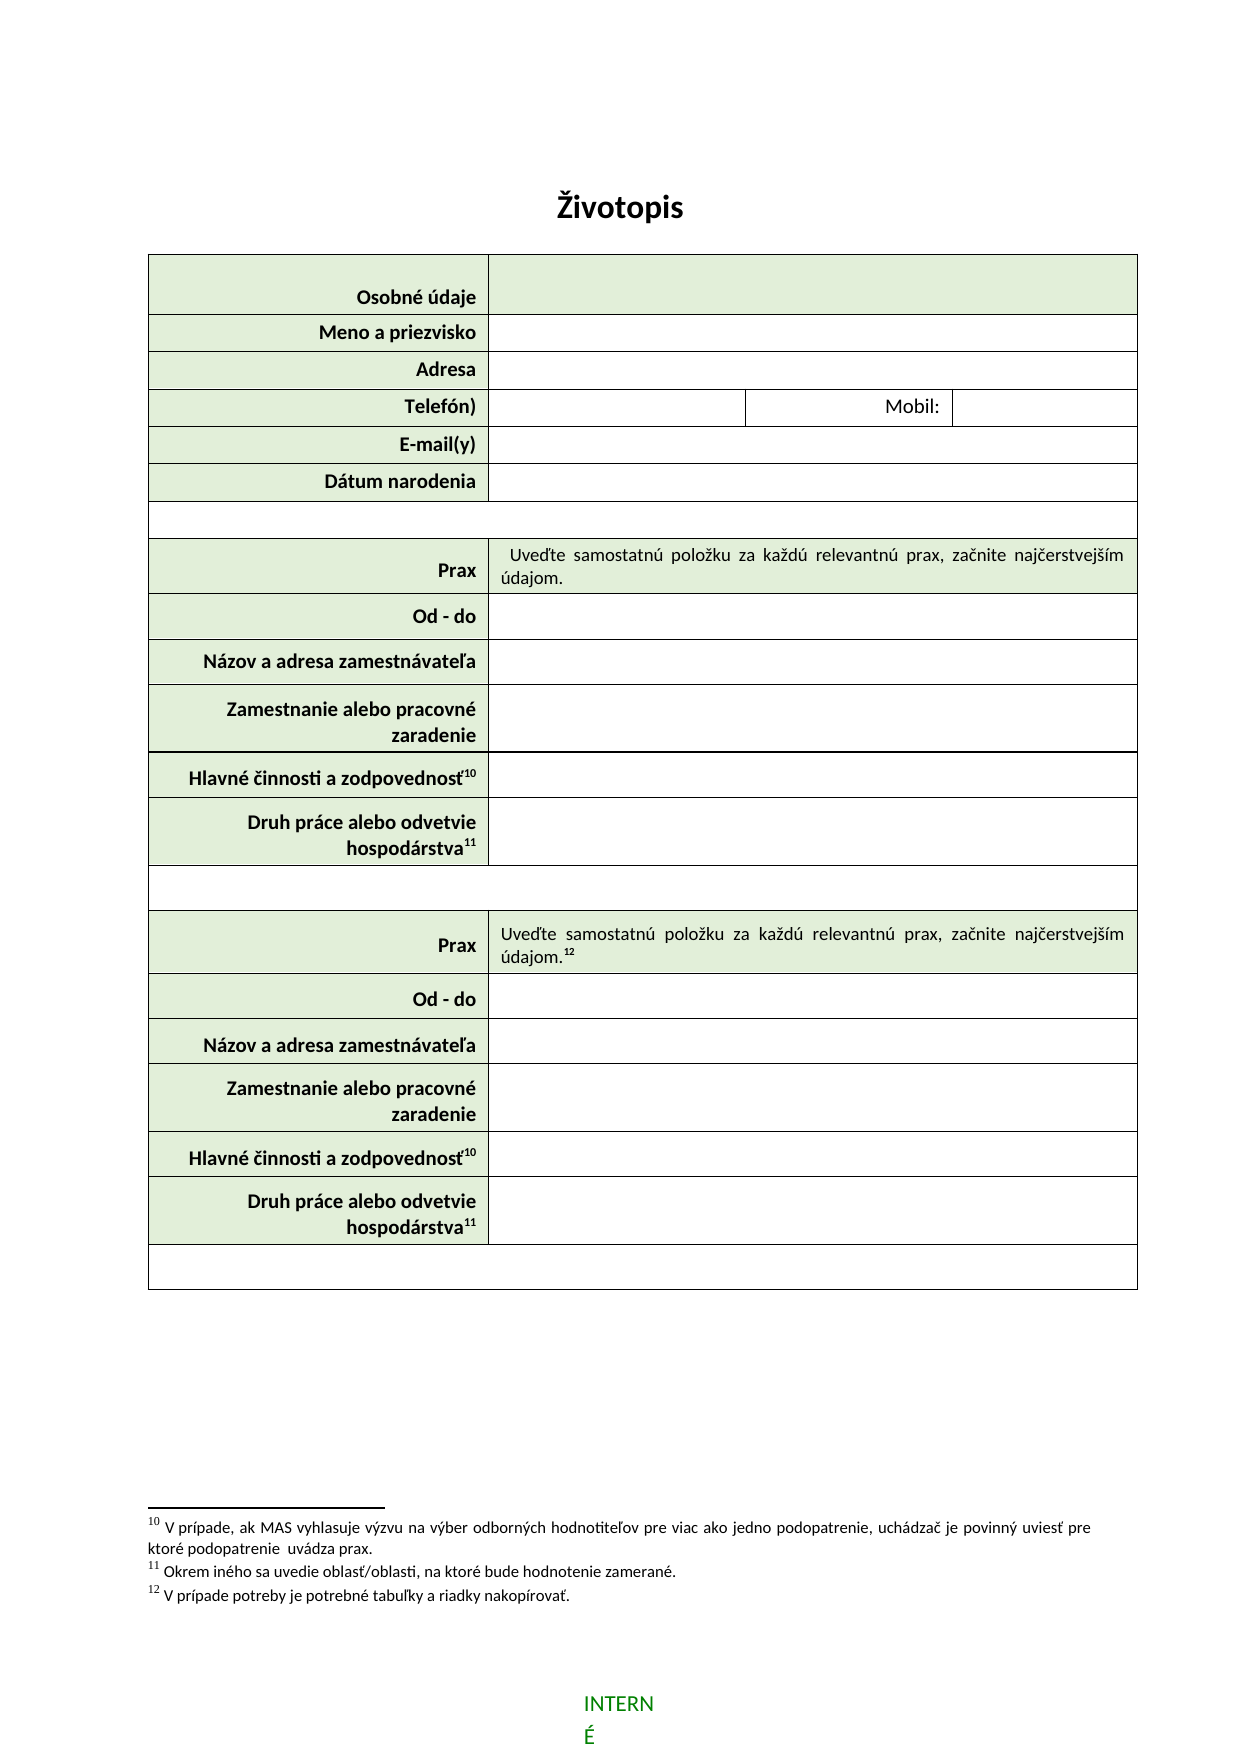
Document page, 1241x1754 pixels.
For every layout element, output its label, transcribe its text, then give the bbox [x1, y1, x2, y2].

table_cell [489, 798, 1137, 864]
table_cell [489, 1019, 1137, 1063]
table_cell Uveďte samostatnú položku za každú relevantnú prax, začnite najčerstvejším údajom. [489, 911, 1137, 972]
table_cell Uveďte samostatnú položku za každú relevantnú prax, začnite najčerstvejším údajom. [489, 539, 1137, 593]
table_cell Zamestnanie alebo pracovné zaradenie [149, 1064, 488, 1131]
table_cell [489, 390, 745, 426]
table_cell Telefón) [149, 390, 488, 426]
table_cell [489, 1064, 1137, 1131]
table_cell [953, 390, 1137, 426]
table_cell Prax [149, 539, 488, 593]
table_cell Meno a priezvisko [149, 315, 488, 351]
table_cell [489, 640, 1137, 683]
table_cell [489, 974, 1137, 1018]
table_cell Hlavné činnosti a zodpovednosť [149, 753, 488, 797]
table_cell [489, 594, 1137, 638]
table_cell Prax [149, 911, 488, 972]
table_cell Názov a adresa zamestnávateľa [149, 1019, 488, 1063]
table_cell Mobil: [746, 390, 952, 426]
table_cell Názov a adresa zamestnávateľa [149, 640, 488, 683]
table_cell Hlavné činnosti a zodpovednosť10 [149, 1132, 488, 1176]
table_cell Od - do [149, 974, 488, 1018]
table_cell [489, 1177, 1137, 1244]
table_header [489, 255, 1137, 314]
table_cell [489, 315, 1137, 351]
table_cell Zamestnanie alebo pracovné zaradenie [149, 685, 488, 751]
table_cell [149, 866, 1137, 909]
table_cell [489, 464, 1137, 501]
table_cell Druh práce alebo odvetvie hospodárstva11 [149, 1177, 488, 1244]
table_cell E-mail(y) [149, 427, 488, 463]
table_header Osobné údaje [149, 255, 488, 314]
table_cell [489, 1132, 1137, 1176]
table_cell Dátum narodenia [149, 464, 488, 501]
table_cell [489, 685, 1137, 751]
table_cell [149, 1245, 1137, 1289]
table_cell Od - do [149, 594, 488, 638]
table_cell [489, 753, 1137, 797]
table_cell [489, 352, 1137, 388]
table_cell Adresa [149, 352, 488, 388]
text Životopis [148, 186, 1093, 227]
table_cell [489, 427, 1137, 463]
table_cell [149, 502, 1137, 538]
table_cell Druh práce alebo odvetvie hospodárstva [149, 798, 488, 864]
